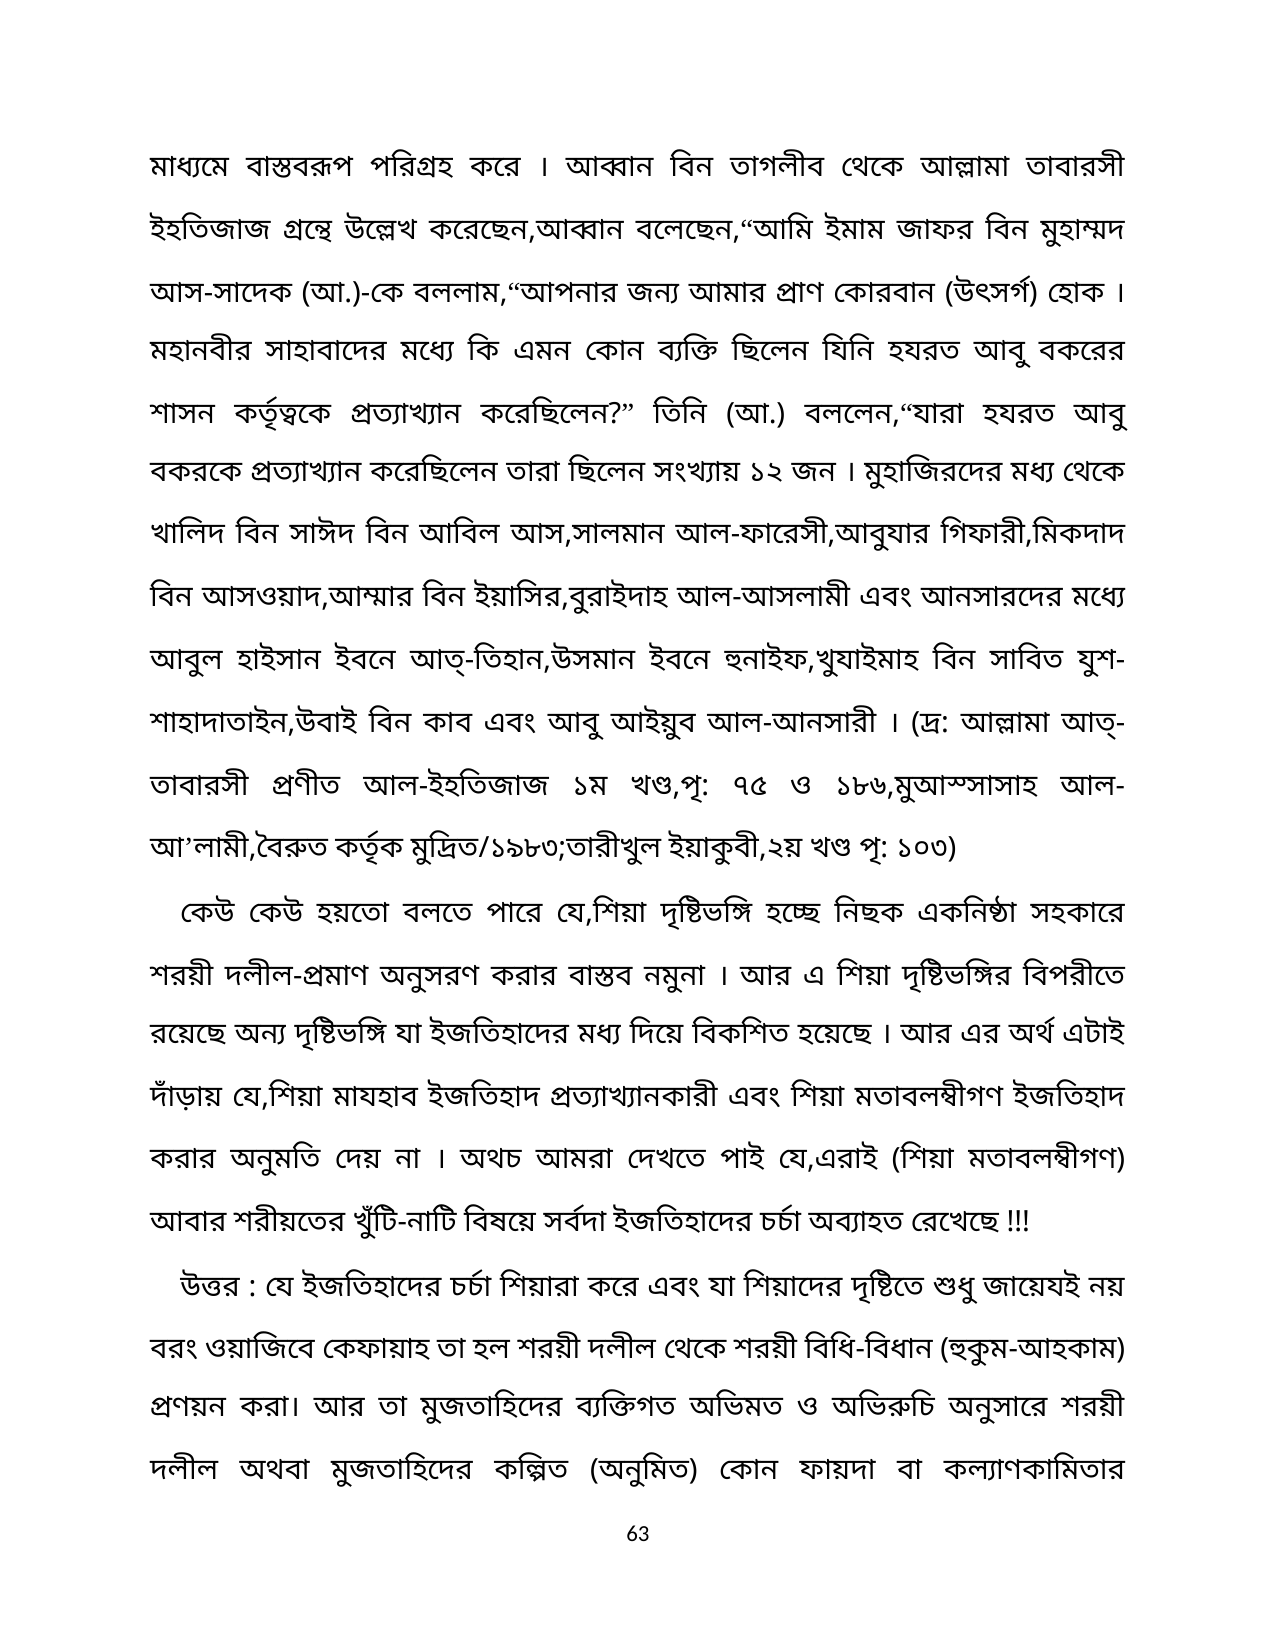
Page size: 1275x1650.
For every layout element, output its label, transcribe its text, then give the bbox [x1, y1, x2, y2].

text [150, 1265, 1125, 1491]
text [150, 150, 1125, 870]
text কেউ কেউ হয়তো বলতে পারে যে,শিয়া দৃষ্টিভঙ্গি হচ্ছে নিছক একনিষ্ঠা সহকারে শরয়ী দলীল-প্রমাণ অনুসরণ করার বাস্তব নমুনা । আর এ শিয়া দৃষ্টিভঙ্গির বিপরীতে রয়েছে অন্য দৃষ্টিভঙ্গি যা ইজতিহাদের মধ্য দিয়ে বিকশিত হয়েছে । আর এর অর্থ এটাই দাঁড়ায় যে,শিয়া মাযহাব ইজতিহাদ প্রত্যাখ্যানকারী এবং শিয়া মতাবলম্বীগণ ইজতিহাদ করার অনুমতি দেয় না । অথচ আমরা দেখতে পাই যে,এরাই (শিয়া মতাবলম্বীগণ) আবার শরীয়তের খুঁটি-নাটি বিষয়ে সর্বদা ইজতিহাদের চর্চা অব্যাহত রেখেছে !!! [150, 891, 1125, 1243]
